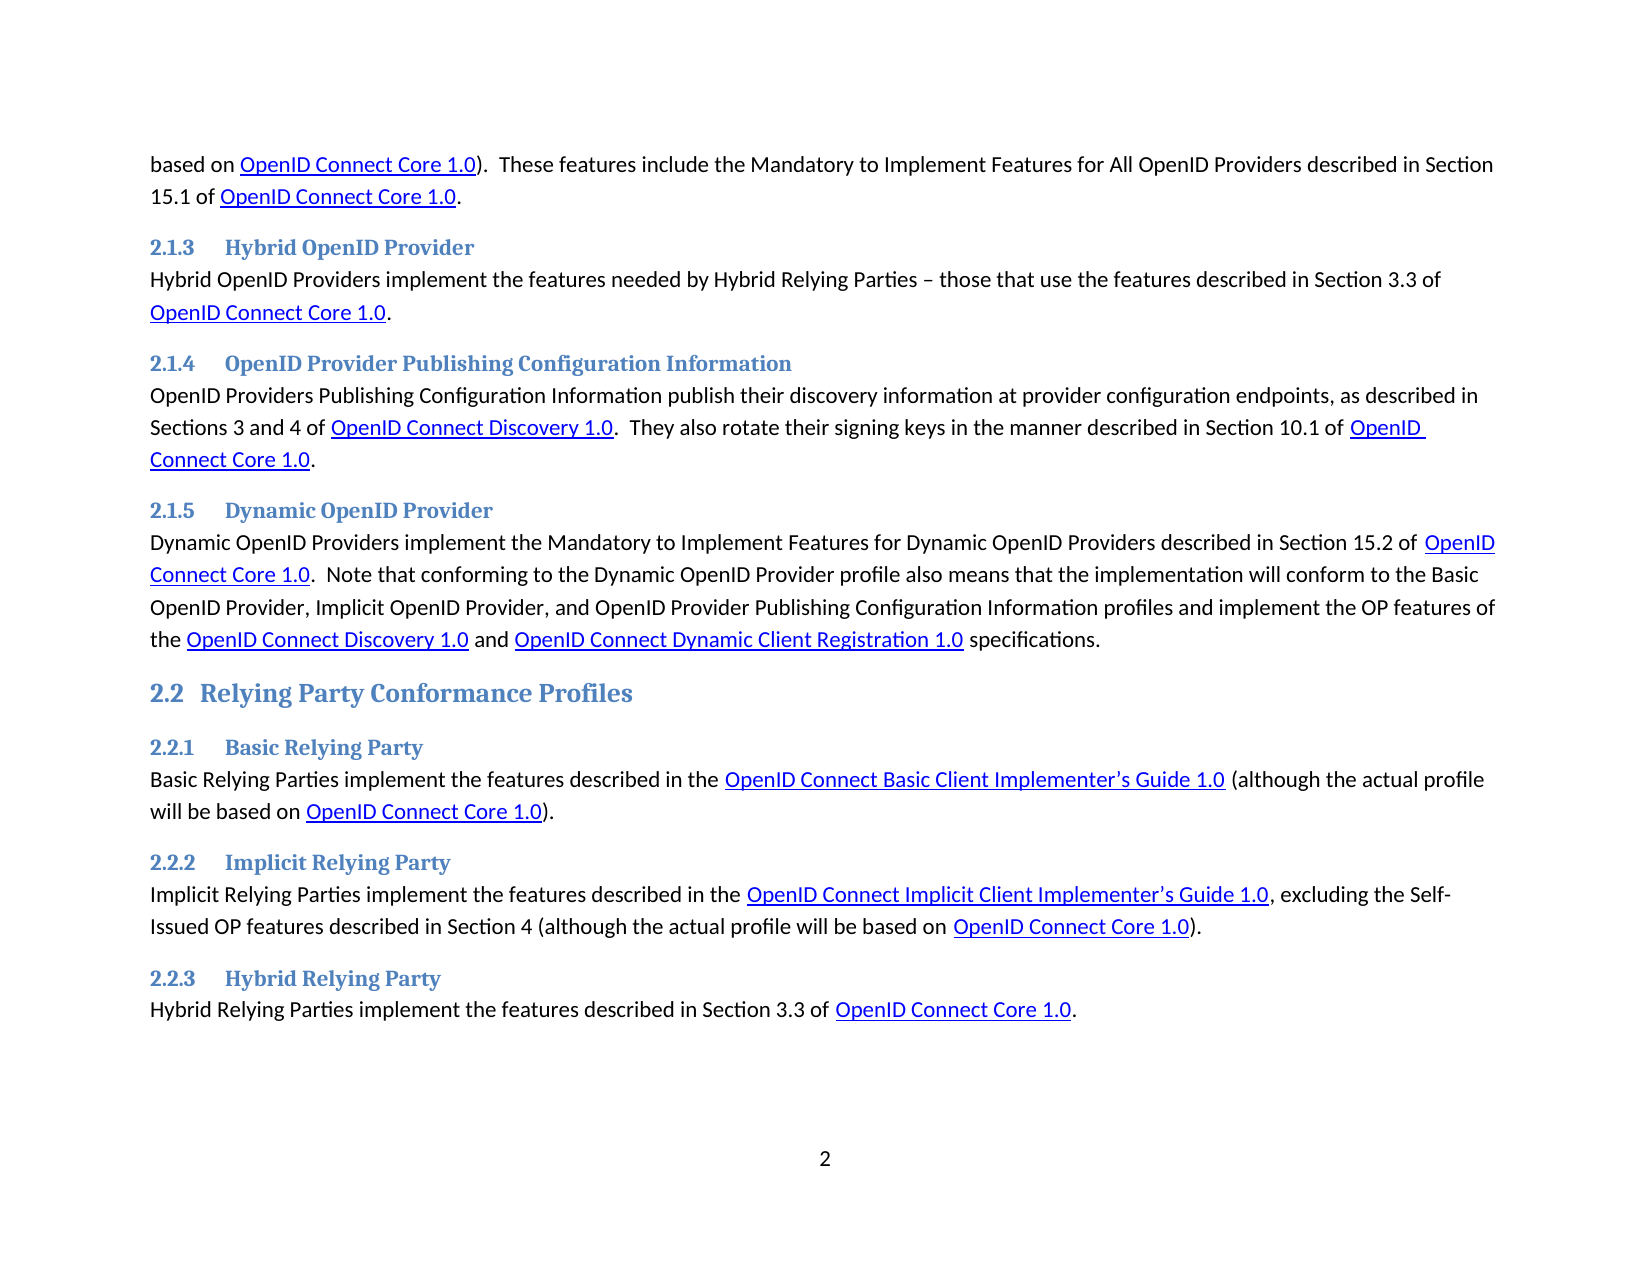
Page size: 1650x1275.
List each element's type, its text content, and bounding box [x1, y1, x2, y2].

subtitle Dynamic OpenID Provider [150, 498, 1500, 524]
text Dynamic OpenID Providers implement the Mandatory to Implement Features for Dynamic OpenID Providers described in Section 15.2 of OpenID Connect Core 1.0. Note that conforming to the Dynamic OpenID Provider profile also means that the implementation will conform to the Basic OpenID Provider, Implicit OpenID Provider, and OpenID Provider Publishing Configuration Information profiles and implement the OP features of the OpenID Connect Discovery 1.0 and OpenID Connect Dynamic Client Registration 1.0 specifications. [150, 528, 1500, 653]
subtitle Basic Relying Party [150, 734, 1500, 761]
text Hybrid Relying Parties implement the features described in Section 3.3 of OpenID Connect Core 1.0. [150, 996, 1500, 1024]
text Hybrid OpenID Providers implement the features needed by Hybrid Relying Parties – those that use the features described in Section 3.3 of OpenID Connect Core 1.0. [150, 265, 1500, 326]
subtitle Implicit Relying Party [150, 850, 1500, 876]
subtitle OpenID Provider Publishing Configuration Information [150, 351, 1500, 377]
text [150, 150, 1500, 210]
text Basic Relying Parties implement the features described in the OpenID Connect Basic Client Implementer’s Guide 1.0 (although the actual profile will be based on OpenID Connect Core 1.0). [150, 765, 1500, 825]
text OpenID Providers Publishing Configuration Information publish their discovery information at provider configuration endpoints, as described in Sections 3 and 4 of OpenID Connect Discovery 1.0. They also rotate their signing keys in the manner described in Section 10.1 of OpenID Connect Core 1.0. [150, 381, 1500, 473]
subtitle Hybrid OpenID Provider [150, 235, 1500, 262]
text Implicit Relying Parties implement the features described in the OpenID Connect Implicit Client Implementer’s Guide 1.0, excluding the Self-Issued OP features described in Section 4 (although the actual profile will be based on OpenID Connect Core 1.0). [150, 880, 1500, 940]
subtitle Hybrid Relying Party [150, 965, 1500, 992]
subtitle Relying Party Conformance Profiles [150, 678, 1500, 709]
